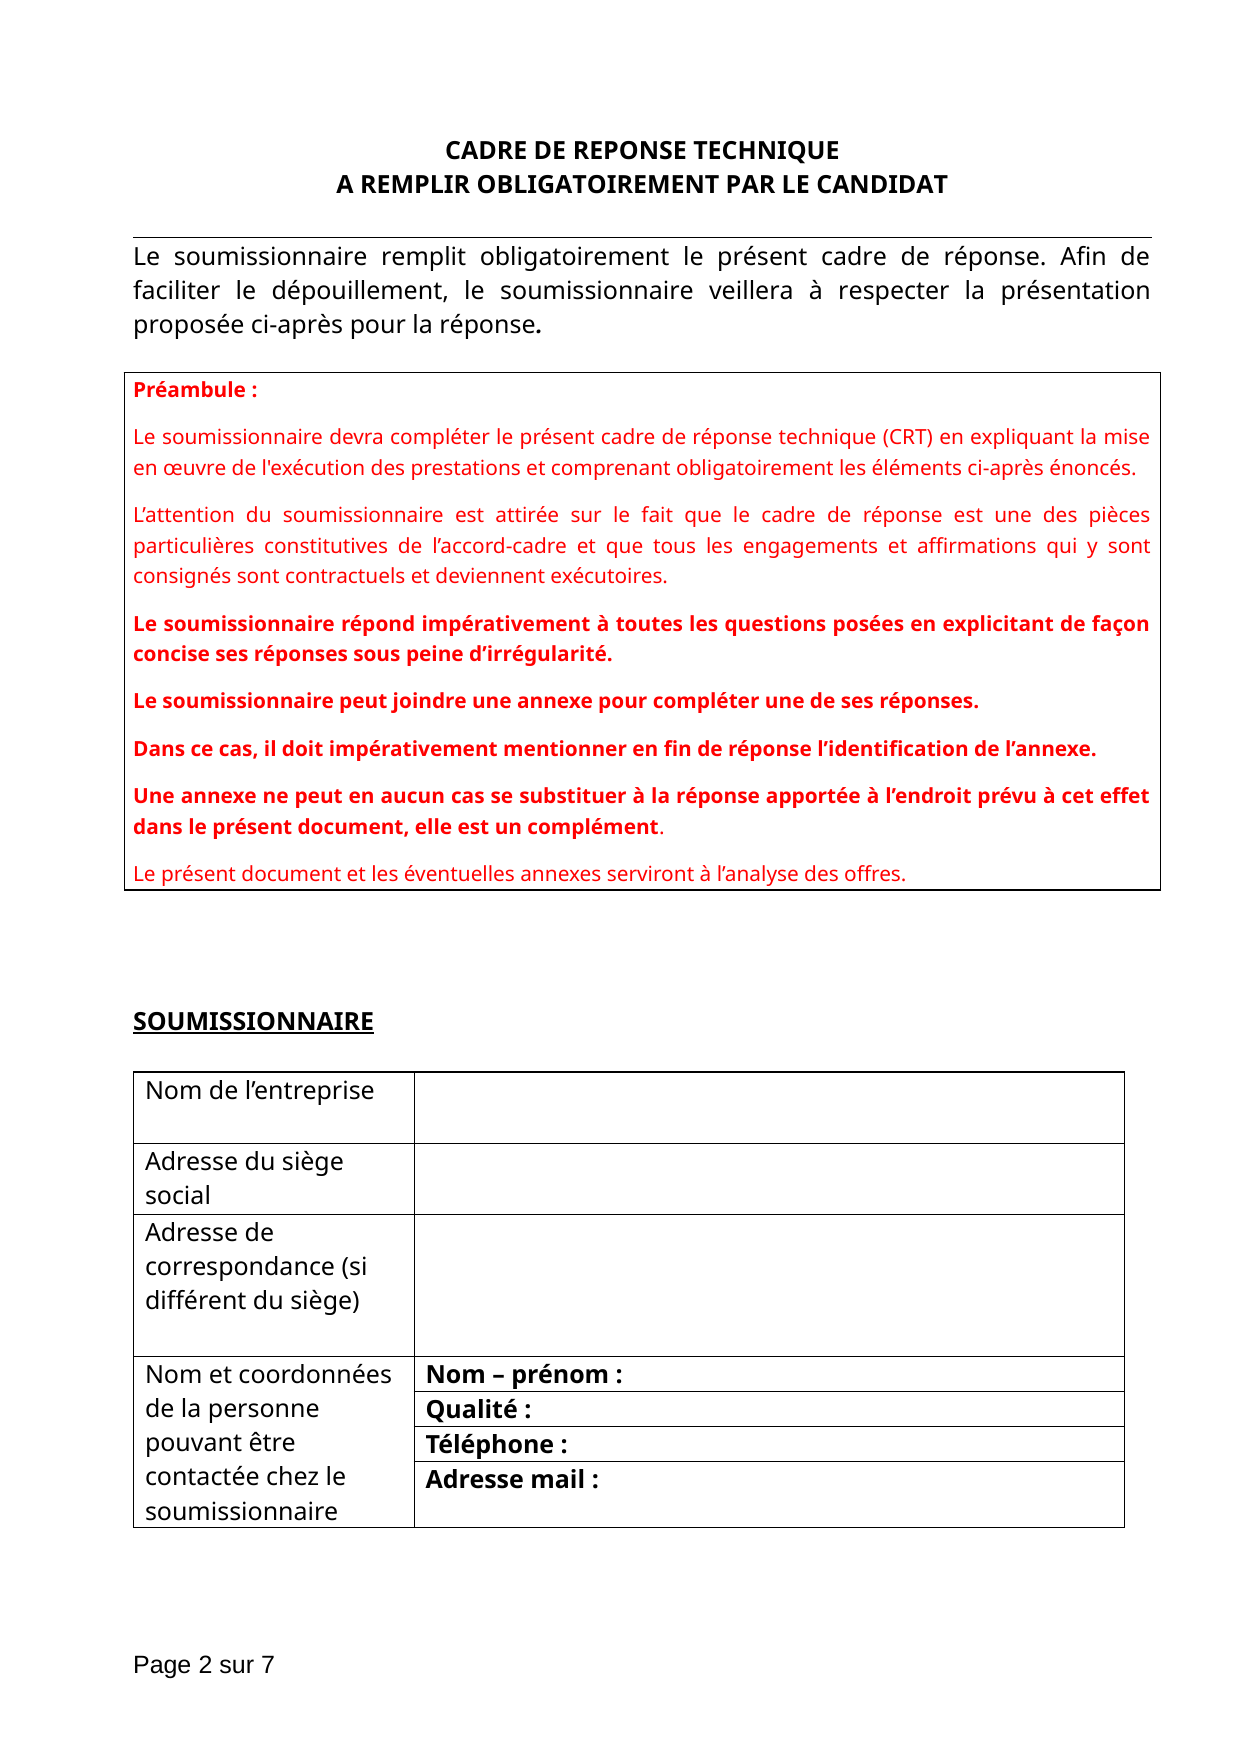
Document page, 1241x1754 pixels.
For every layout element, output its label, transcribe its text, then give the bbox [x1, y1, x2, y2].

table_cell Adresse de correspondance (si différent du siège) [134, 1215, 414, 1356]
table_cell [415, 1215, 1124, 1356]
table_cell Nom et coordonnées de la personne pouvant être contactée chez le soumissionnaire [134, 1357, 414, 1527]
text Le soumissionnaire répond impérativement à toutes les questions posées en explicitant de façon concise ses réponses sous peine d’irrégularité. [125, 606, 1160, 668]
table_cell Adresse mail : [415, 1462, 1124, 1527]
text Le soumissionnaire peut joindre une annexe pour compléter une de ses réponses. [125, 683, 1160, 715]
table_cell Adresse du siège social [134, 1144, 414, 1214]
text Le soumissionnaire remplit obligatoirement le présent cadre de réponse. Afin de faciliter le dépouillement, le soumissionnaire veillera à respecter la présentation proposée ci-après pour la réponse. [133, 238, 1152, 341]
table_header Nom de l’entreprise [134, 1073, 414, 1142]
text Le présent document et les éventuelles annexes serviront à l’analyse des offres. [125, 856, 1160, 889]
table_cell Nom – prénom : [415, 1357, 1124, 1391]
text A REMPLIR OBLIGATOIREMENT PAR LE CANDIDAT [133, 167, 1152, 201]
text SOUMISSIONNAIRE [133, 1003, 1152, 1037]
text Dans ce cas, il doit impérativement mentionner en fin de réponse l’identification de l’annexe. [125, 731, 1160, 762]
text CADRE DE REPONSE TECHNIQUE [133, 132, 1152, 167]
table_cell Téléphone : [415, 1427, 1124, 1461]
text Une annexe ne peut en aucun cas se substituer à la réponse apportée à l’endroit prévu à cet effet dans le présent document, elle est un complément. [125, 778, 1160, 840]
text Le soumissionnaire devra compléter le présent cadre de réponse technique (CRT) en expliquant la mise en œuvre de l'exécution des prestations et comprenant obligatoirement les éléments ci-après énoncés. [125, 419, 1160, 481]
table_header [415, 1073, 1124, 1142]
table_cell Qualité : [415, 1392, 1124, 1426]
table_cell [415, 1144, 1124, 1214]
text Préambule : [125, 373, 1160, 403]
text L’attention du soumissionnaire est attirée sur le fait que le cadre de réponse est une des pièces particulières constitutives de l’accord-cadre et que tous les engagements et affirmations qui y sont consignés sont contractuels et deviennent exécutoires. [125, 497, 1160, 590]
